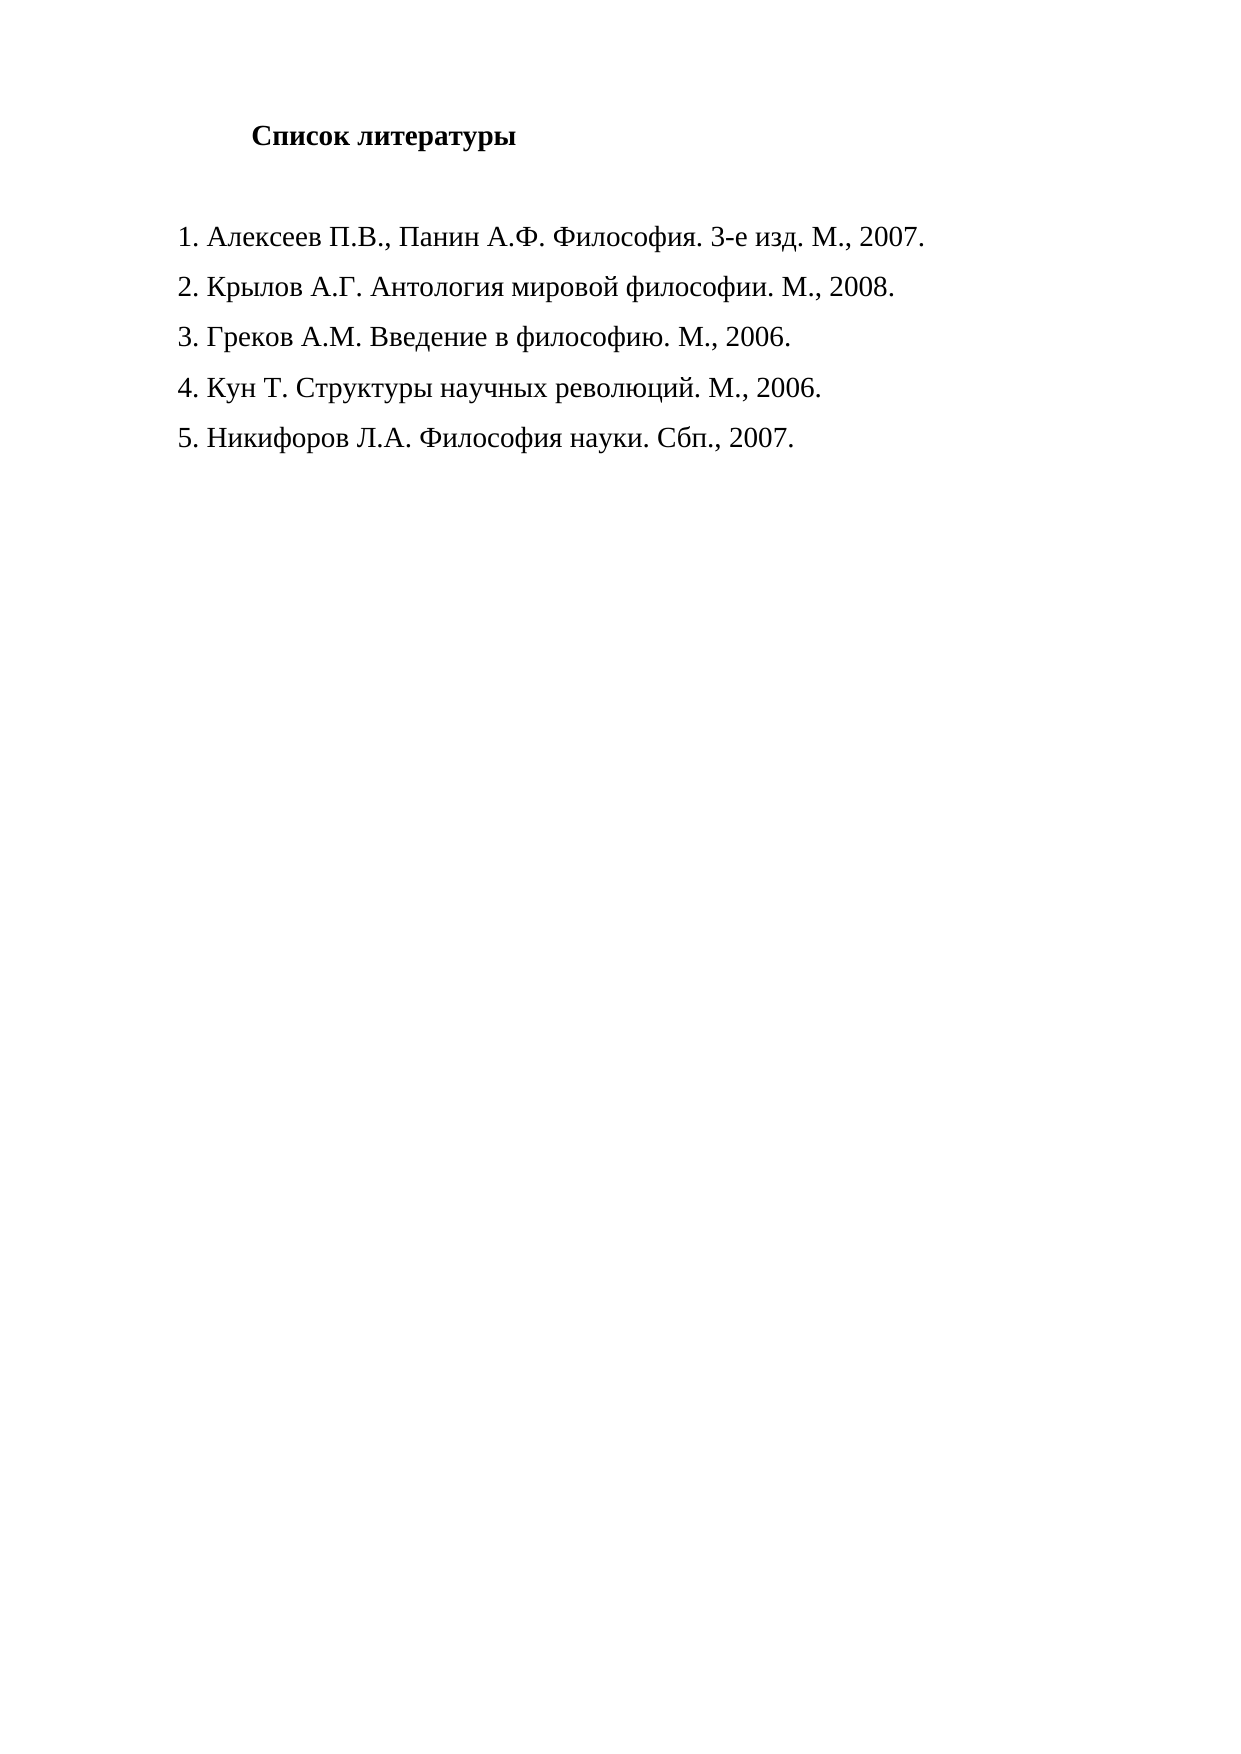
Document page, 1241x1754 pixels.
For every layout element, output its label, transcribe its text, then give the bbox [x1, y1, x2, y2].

text 5. Никифоров Л.А. Философия науки. Сбп., 2007. [177, 420, 1152, 453]
text 2. Крылов А.Г. Антология мировой философии. М., 2008. [177, 269, 1152, 303]
text Список литературы [177, 118, 1152, 152]
text 4. Кун Т. Структуры научных революций. М., 2006. [177, 370, 1152, 403]
text 3. Греков А.М. Введение в философию. М., 2006. [177, 319, 1152, 353]
text 1. Алексеев П.В., Панин А.Ф. Философия. 3-е изд. М., 2007. [177, 219, 1152, 252]
